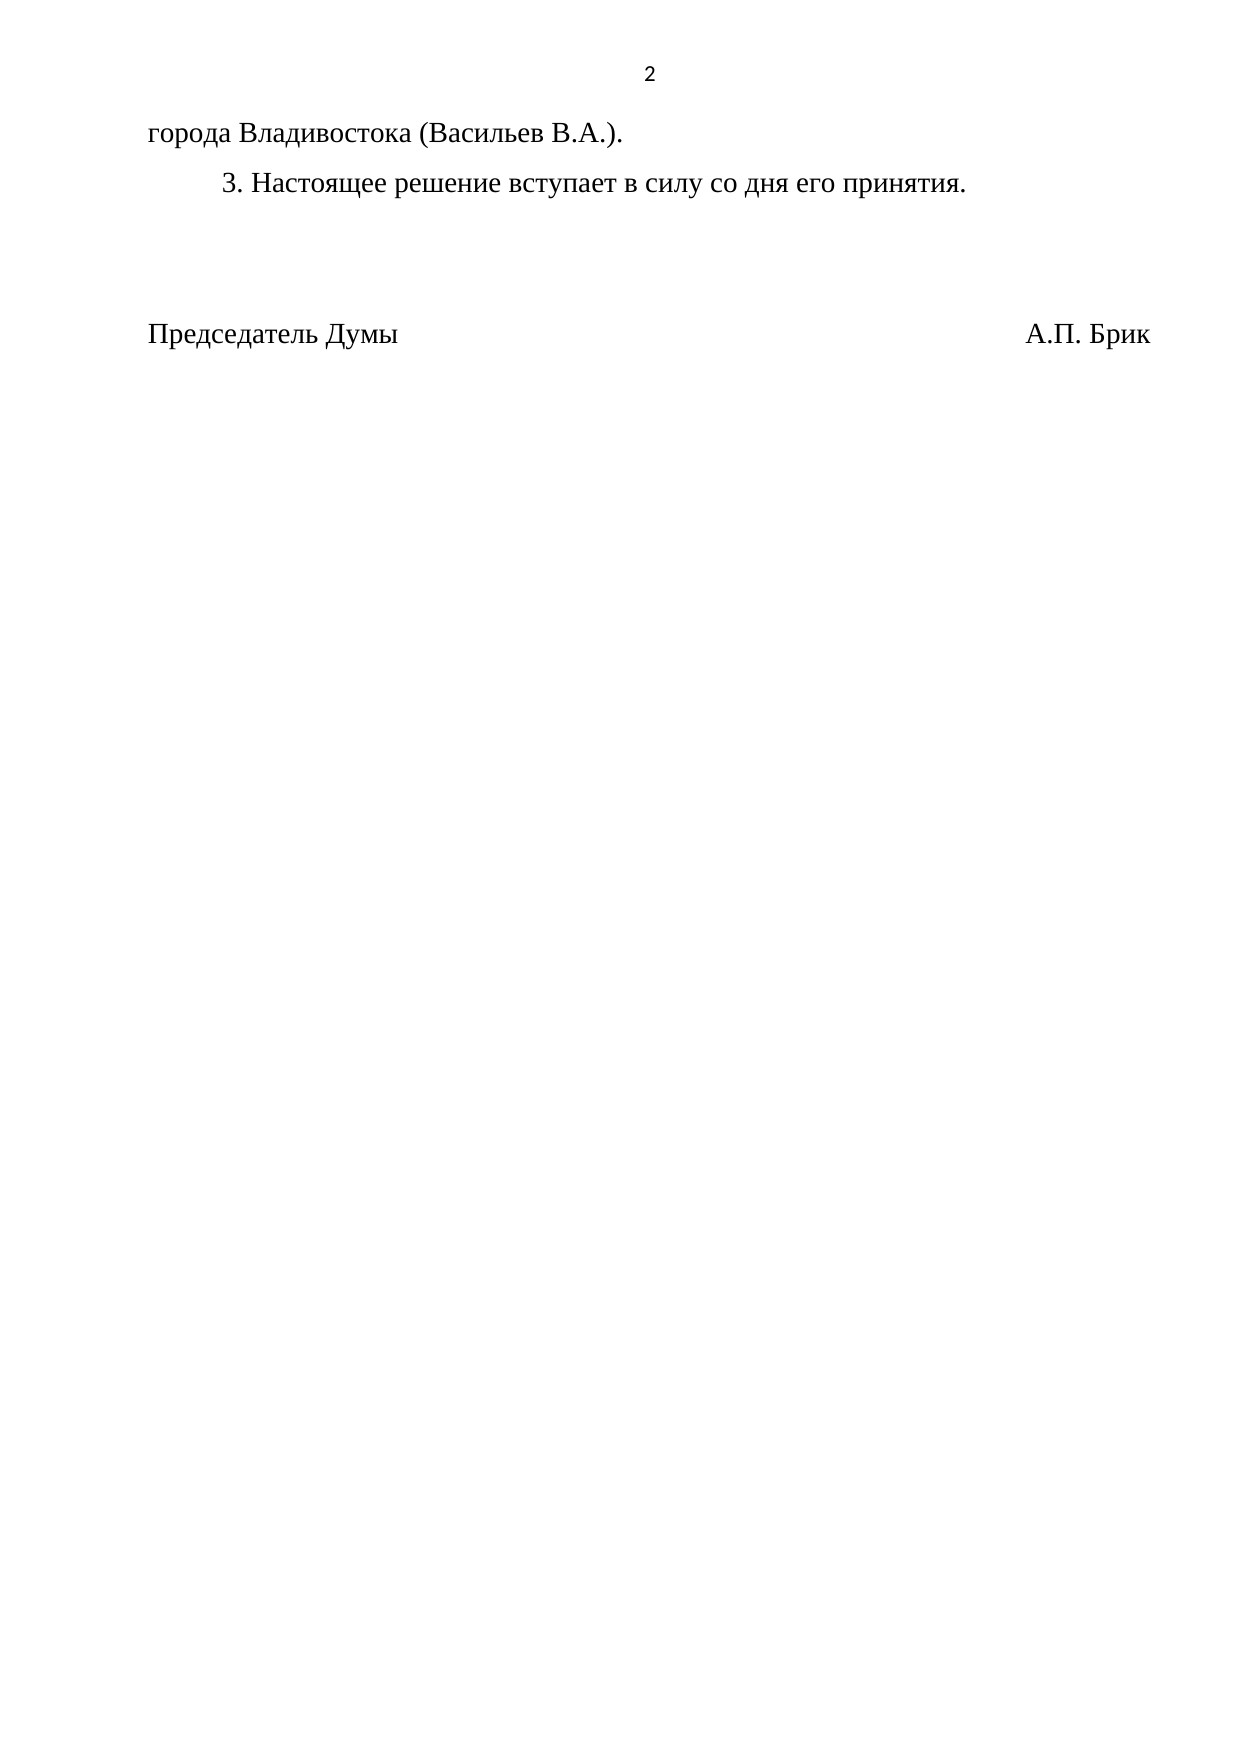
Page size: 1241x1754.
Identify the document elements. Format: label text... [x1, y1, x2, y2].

text Председатель Думы А.П. Брик [148, 316, 1152, 350]
text 3. Настоящее решение вступает в силу со дня его принятия. [148, 165, 1152, 199]
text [148, 115, 1152, 149]
